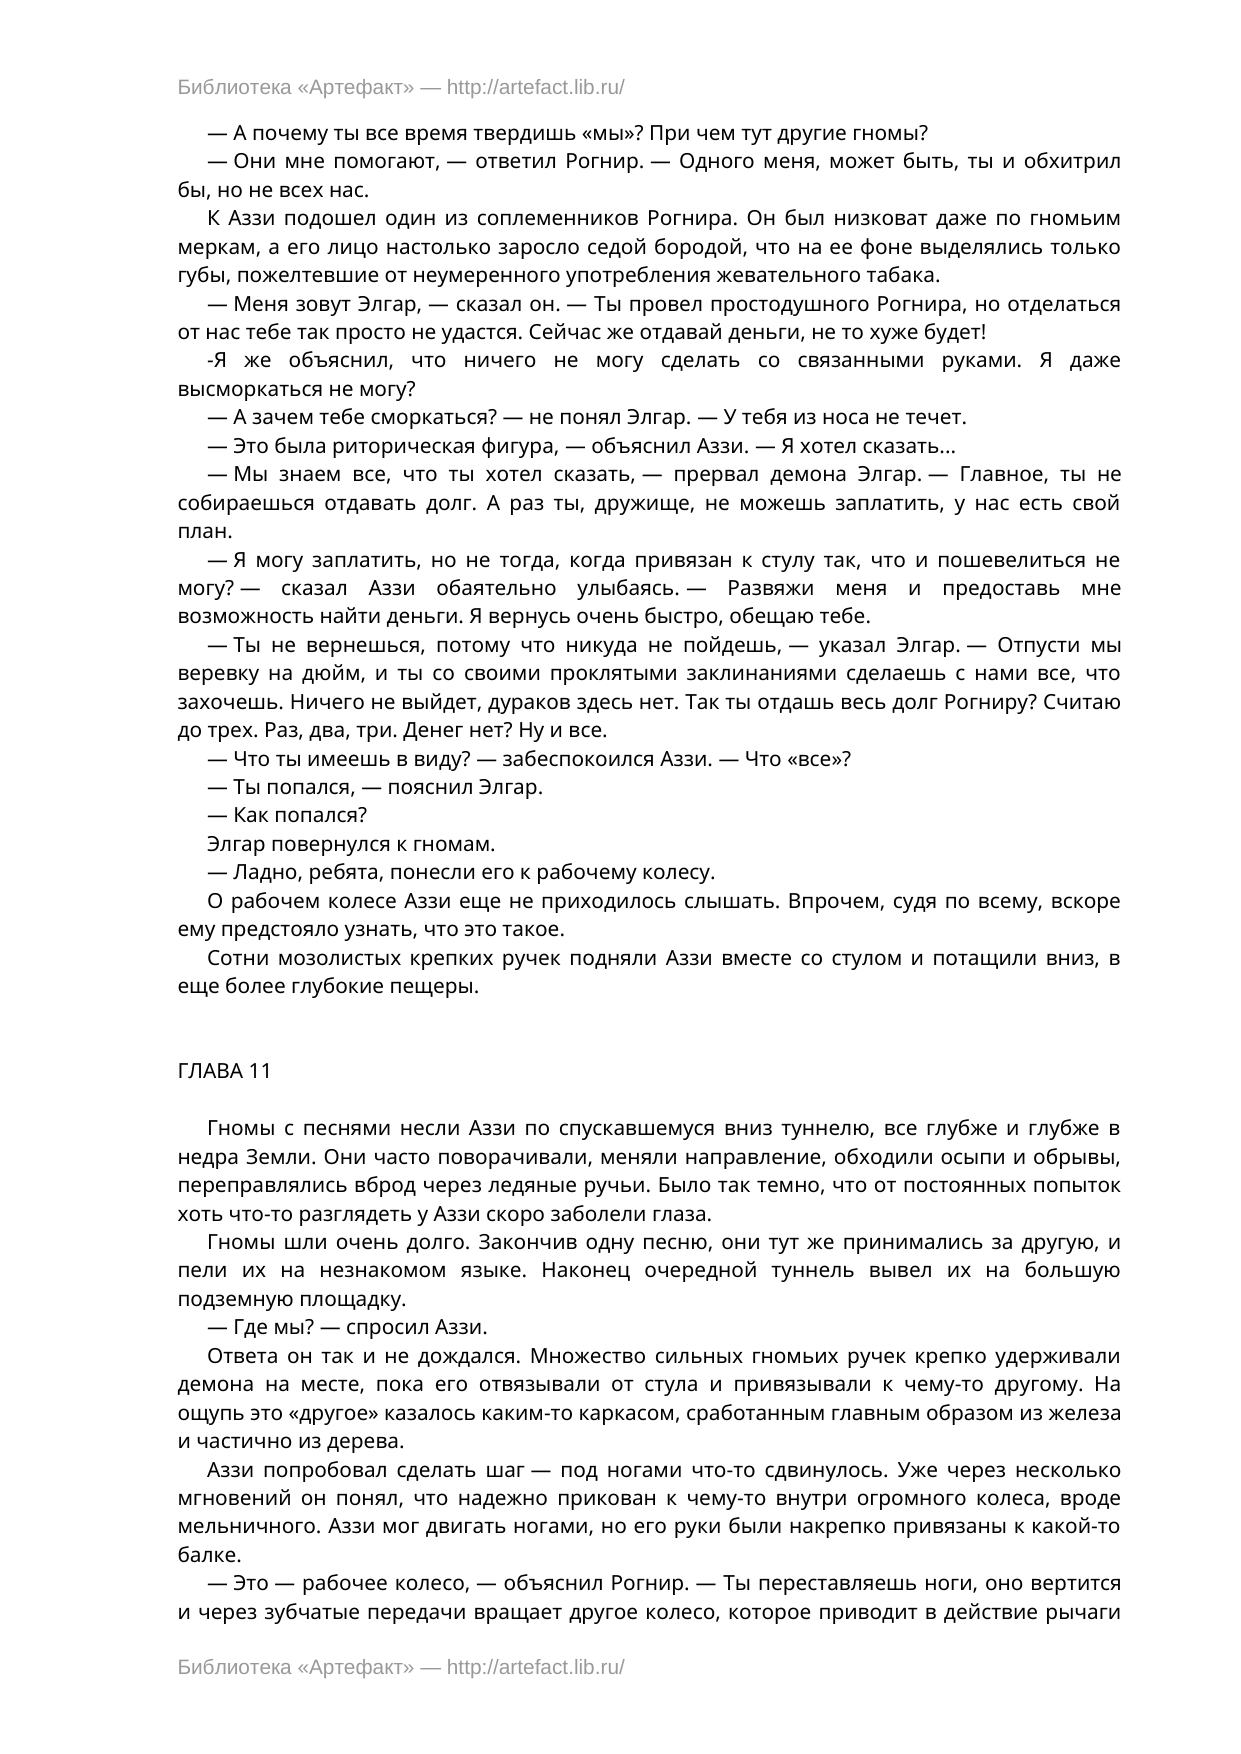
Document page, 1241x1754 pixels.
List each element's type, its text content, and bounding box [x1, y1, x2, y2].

text — Где мы? — спросил Аззи. [177, 1312, 1122, 1341]
text О рабочем колесе Аззи еще не приходилось слышать. Впрочем, судя по всему, вскоре ему предстояло узнать, что это такое. [177, 886, 1122, 943]
text ГЛАВА 11 [177, 1057, 1122, 1085]
text Гномы с песнями несли Аззи по спускавшемуся вниз туннелю, все глубже и глубже в недра Земли. Они часто поворачивали, меняли направление, обходили осыпи и обрывы, переправлялись вброд через ледяные ручьи. Было так темно, что от постоянных попыток хоть что-то разглядеть у Аззи скоро заболели глаза. [177, 1113, 1122, 1227]
text — Ладно, ребята, понесли его к рабочему колесу. [177, 857, 1122, 886]
text Ответа он так и не дождался. Множество сильных гномьих ручек крепко удерживали демона на месте, пока его отвязывали от стула и привязывали к чему-то другому. На ощупь это «другое» казалось каким-то каркасом, сработанным главным образом из железа и частично из дерева. [177, 1341, 1122, 1455]
text Аззи попробовал сделать шаг — под ногами что-то сдвинулось. Уже через несколько мгновений он понял, что надежно прикован к чему-то внутри огромного колеса, вроде мельничного. Аззи мог двигать ногами, но его руки были накрепко привязаны к какой-то балке. [177, 1455, 1122, 1568]
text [177, 1568, 1122, 1625]
text — Что ты имеешь в виду? — забеспокоился Аззи. — Что «все»? [177, 744, 1122, 772]
text — Это была риторическая фигура, — объяснил Аззи. — Я хотел сказать... [177, 431, 1122, 459]
text Элгар повернулся к гномам. [177, 829, 1122, 857]
text — А зачем тебе сморкаться? — не понял Элгар. — У тебя из носа не течет. [177, 402, 1122, 431]
text К Аззи подошел один из соплеменников Рогнира. Он был низковат даже по гномьим меркам, а его лицо настолько заросло седой бородой, что на ее фоне выделялись только губы, пожелтевшие от неумеренного употребления жевательного табака. [177, 203, 1122, 289]
text -Я же объяснил, что ничего не могу сделать со связанными руками. Я даже высморкаться не могу? [177, 346, 1122, 402]
text Гномы шли очень долго. Закончив одну песню, они тут же принимались за другую, и пели их на незнакомом языке. Наконец очередной туннель вывел их на большую подземную площадку. [177, 1227, 1122, 1312]
text — Ты не вернешься, потому что никуда не пойдешь, — указал Элгар. — Отпусти мы веревку на дюйм, и ты со своими проклятыми заклинаниями сделаешь с нами все, что захочешь. Ничего не выйдет, дураков здесь нет. Так ты отдашь весь долг Рогниру? Считаю до трех. Раз, два, три. Денег нет? Ну и все. [177, 630, 1122, 744]
text — Они мне помогают, — ответил Рогнир. — Одного меня, может быть, ты и обхитрил бы, но не всех нас. [177, 147, 1122, 203]
text — Ты попался, — пояснил Элгар. [177, 772, 1122, 801]
text — Как попался? [177, 801, 1122, 829]
text — А почему ты все время твердишь «мы»? При чем тут другие гномы? [177, 118, 1122, 147]
text — Мы знаем все, что ты хотел сказать, — прервал демона Элгар. — Главное, ты не собираешься отдавать долг. А раз ты, дружище, не можешь заплатить, у нас есть свой план. [177, 459, 1122, 545]
text Сотни мозолистых крепких ручек подняли Аззи вместе со стулом и потащили вниз, в еще более глубокие пещеры. [177, 943, 1122, 1000]
text — Меня зовут Элгар, — сказал он. — Ты провел простодушного Рогнира, но отделаться от нас тебе так просто не удастся. Сейчас же отдавай деньги, не то хуже будет! [177, 289, 1122, 346]
text — Я могу заплатить, но не тогда, когда привязан к стулу так, что и пошевелиться не могу? — сказал Аззи обаятельно улыбаясь. — Развяжи меня и предоставь мне возможность найти деньги. Я вернусь очень быстро, обещаю тебе. [177, 545, 1122, 630]
